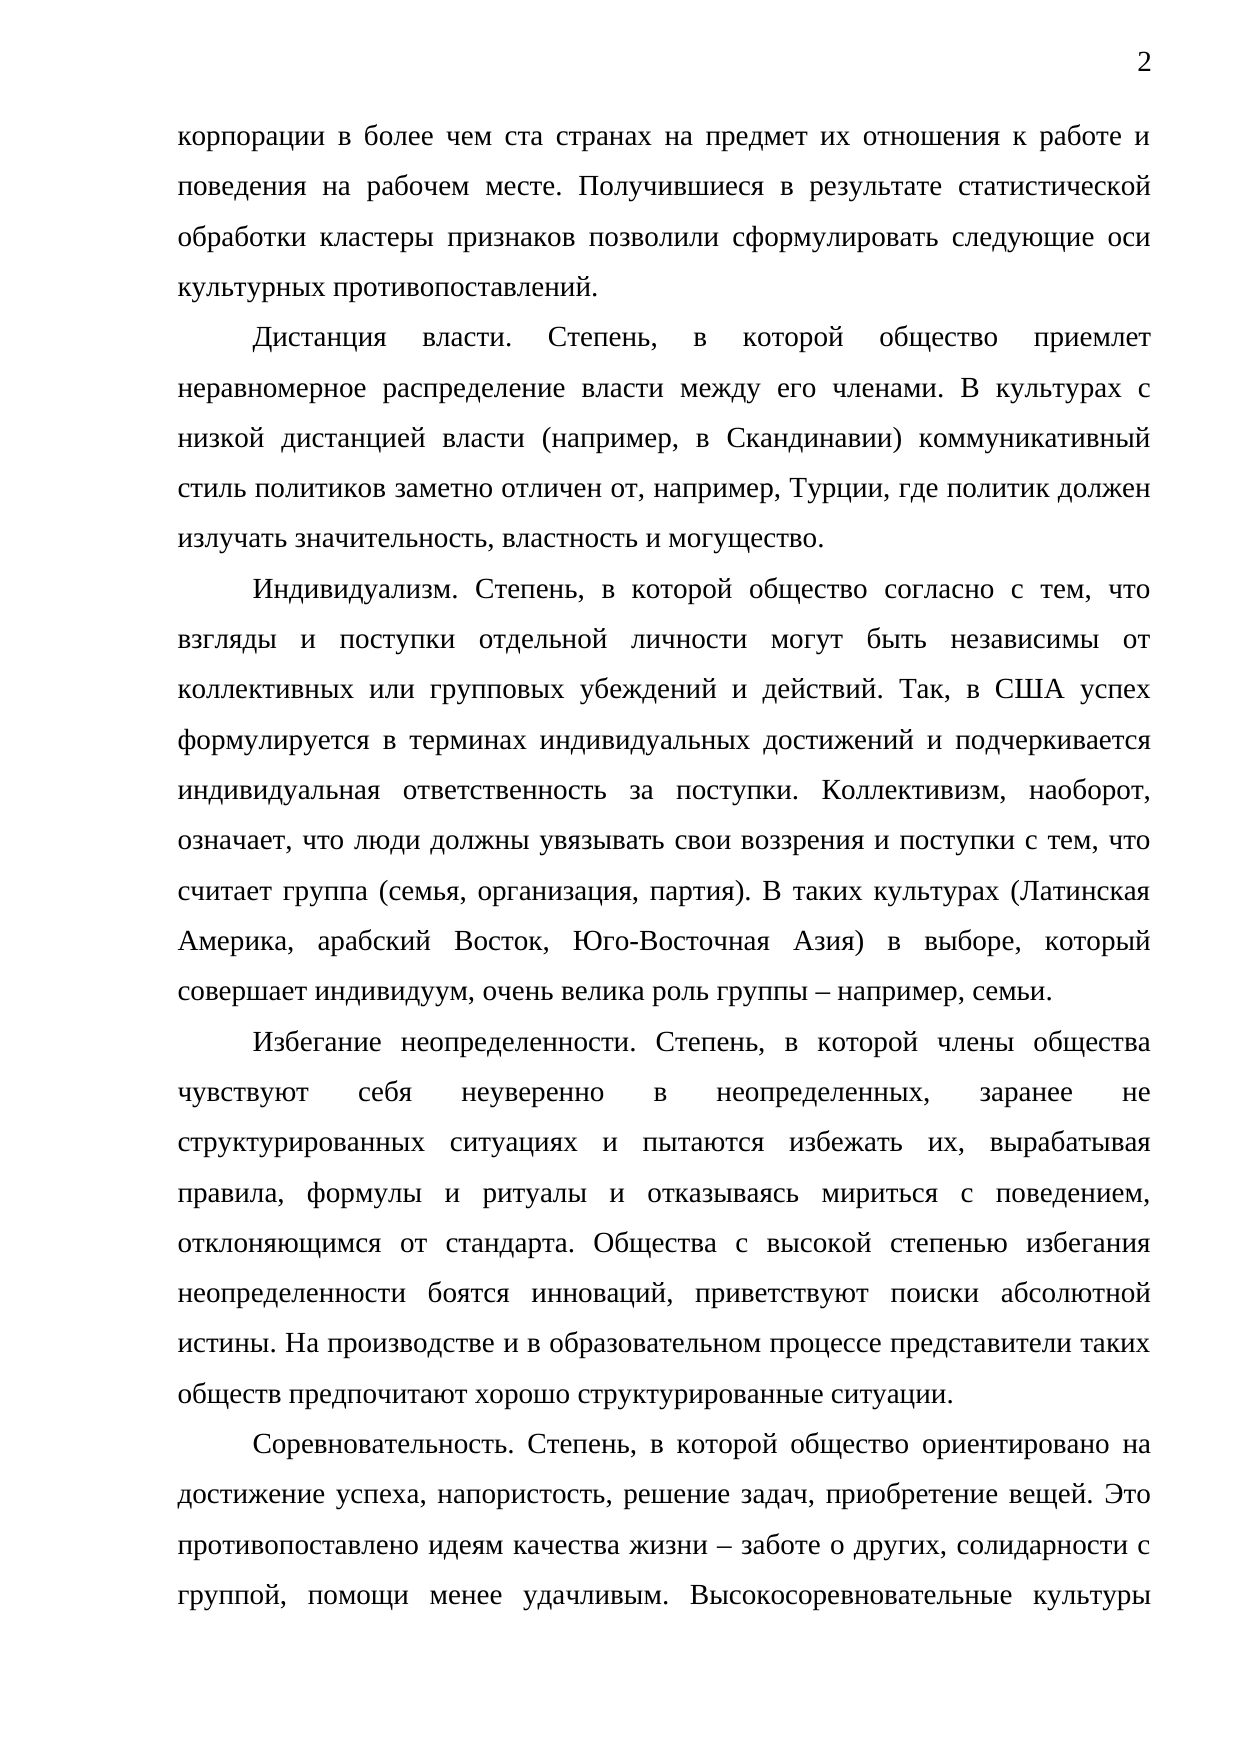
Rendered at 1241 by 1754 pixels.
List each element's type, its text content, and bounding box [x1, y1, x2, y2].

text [177, 1426, 1152, 1611]
text Дистанция власти. Степень, в которой общество приемлет неравномерное распределение власти между его членами. В культурах с низкой дистанцией власти (например, в Скандинавии) коммуникативный стиль политиков заметно отличен от, например, Турции, где политик должен излучать значительность, властность и могущество. [177, 319, 1152, 554]
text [177, 118, 1152, 303]
text Индивидуализм. Степень, в которой общество согласно с тем, что взгляды и поступки отдельной личности могут быть независимы от коллективных или групповых убеждений и действий. Так, в США успех формулируется в терминах индивидуальных достижений и подчеркивается индивидуальная ответственность за поступки. Коллективизм, наоборот, означает, что люди должны увязывать свои воззрения и поступки с тем, что считает группа (семья, организация, партия). В таких культурах (Латинская Америка, арабский Восток, Юго-Восточная Азия) в выборе, который совершает индивидуум, очень велика роль группы – например, семьи. [177, 571, 1152, 1007]
text Избегание неопределенности. Степень, в которой члены общества чувствуют себя неуверенно в неопределенных, заранее не структурированных ситуациях и пытаются избежать их, вырабатывая правила, формулы и ритуалы и отказываясь мириться с поведением, отклоняющимся от стандарта. Общества с высокой степенью избегания неопределенности боятся инноваций, приветствуют поиски абсолютной истины. На производстве и в образовательном процессе представители таких обществ предпочитают хорошо структурированные ситуации. [177, 1024, 1152, 1409]
